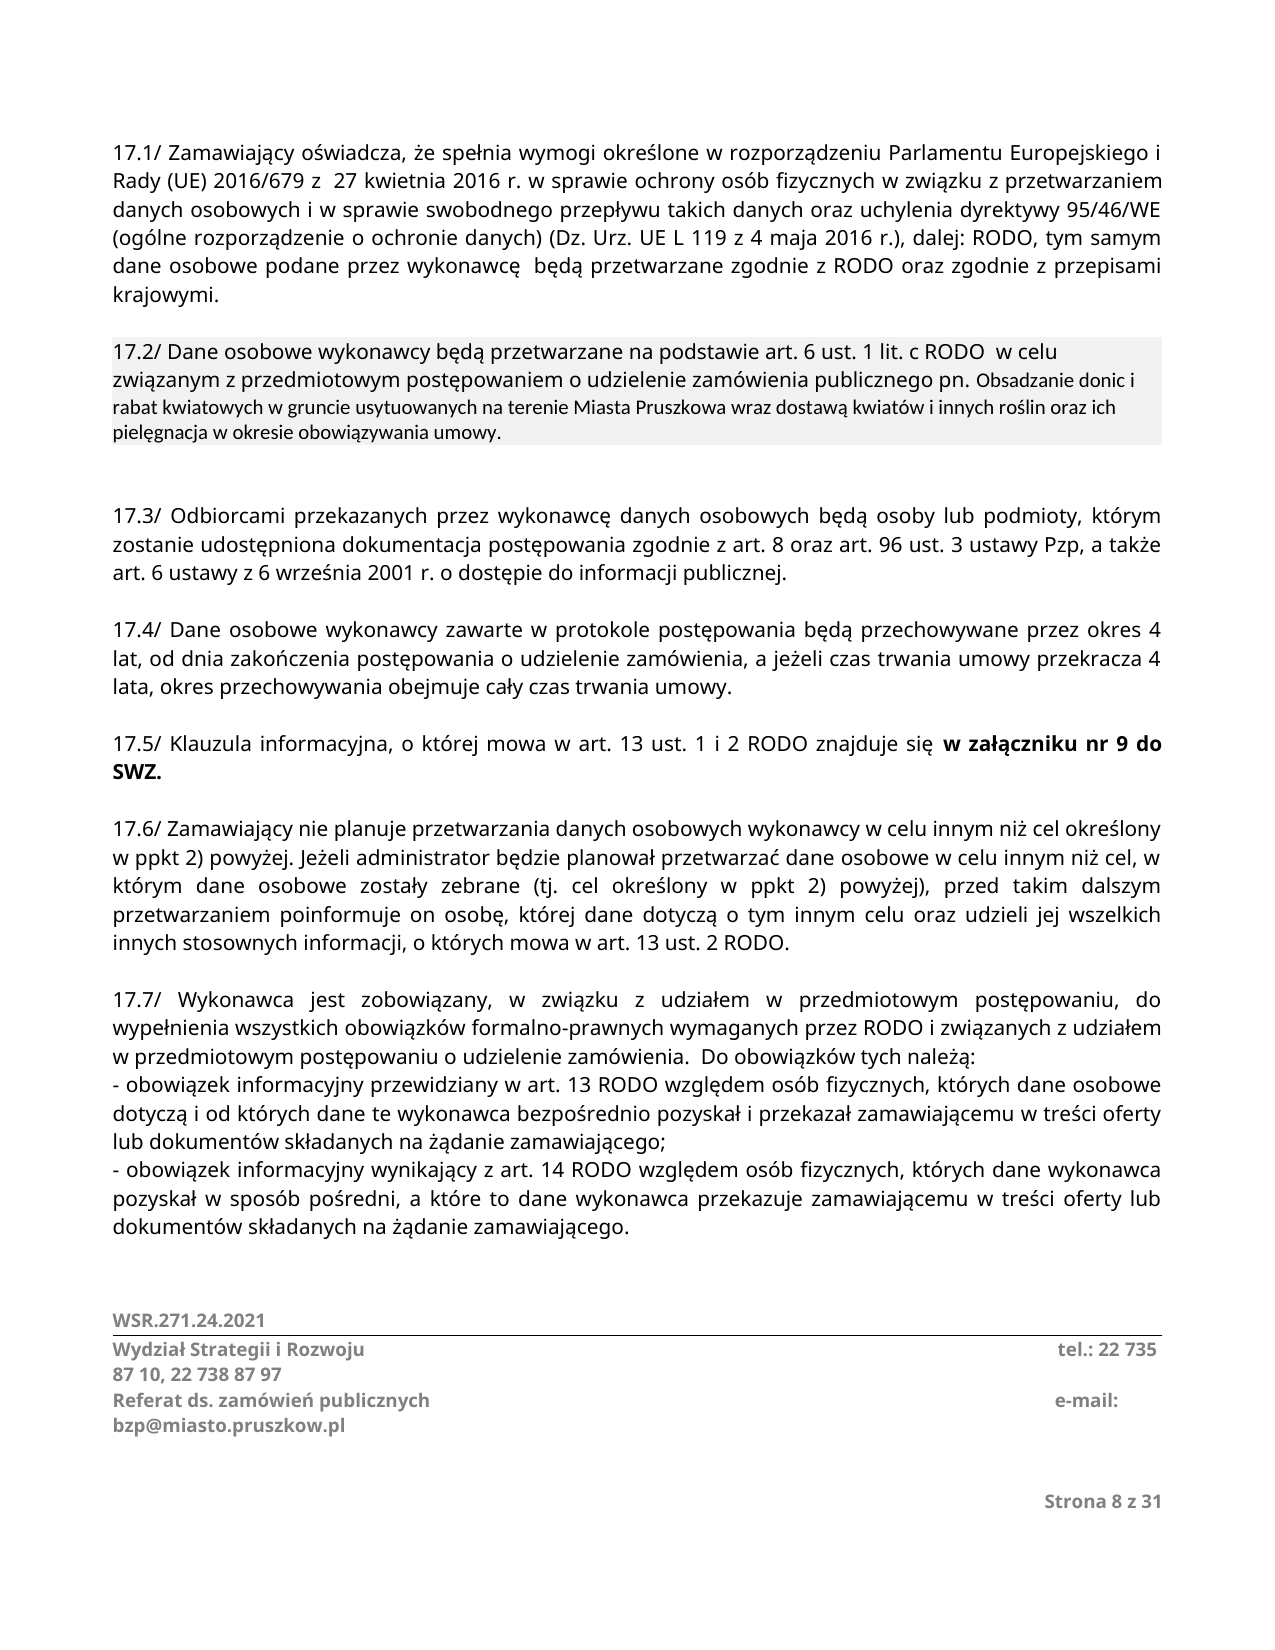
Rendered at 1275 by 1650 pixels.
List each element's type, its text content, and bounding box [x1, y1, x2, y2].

text 17.2/ Dane osobowe wykonawcy będą przetwarzane na podstawie art. 6 ust. 1 lit. c RODO w celu związanym z przedmiotowym postępowaniem o udzielenie zamówienia publicznego pn. Obsadzanie donic i rabat kwiatowych w gruncie usytuowanych na terenie Miasta Pruszkowa wraz dostawą kwiatów i innych roślin oraz ich pielęgnacja w okresie obowiązywania umowy. [112, 337, 1162, 445]
text 17.1/ Zamawiający oświadcza, że spełnia wymogi określone w rozporządzeniu Parlamentu Europejskiego i Rady (UE) 2016/679 z 27 kwietnia 2016 r. w sprawie ochrony osób fizycznych w związku z przetwarzaniem danych osobowych i w sprawie swobodnego przepływu takich danych oraz uchylenia dyrektywy 95/46/WE (ogólne rozporządzenie o ochronie danych) (Dz. Urz. UE L 119 z 4 maja 2016 r.), dalej: RODO, tym samym dane osobowe podane przez wykonawcę będą przetwarzane zgodnie z RODO oraz zgodnie z przepisami krajowymi. [112, 138, 1162, 308]
text - obowiązek informacyjny wynikający z art. 14 RODO względem osób fizycznych, których dane wykonawca pozyskał w sposób pośredni, a które to dane wykonawca przekazuje zamawiającemu w treści oferty lub dokumentów składanych na żądanie zamawiającego. [112, 1156, 1162, 1241]
text - obowiązek informacyjny przewidziany w art. 13 RODO względem osób fizycznych, których dane osobowe dotyczą i od których dane te wykonawca bezpośrednio pozyskał i przekazał zamawiającemu w treści oferty lub dokumentów składanych na żądanie zamawiającego; [112, 1070, 1162, 1156]
text 17.3/ Odbiorcami przekazanych przez wykonawcę danych osobowych będą osoby lub podmioty, którym zostanie udostępniona dokumentacja postępowania zgodnie z art. 8 oraz art. 96 ust. 3 ustawy Pzp, a także art. 6 ustawy z 6 września 2001 r. o dostępie do informacji publicznej. [112, 502, 1162, 587]
text 17.5/ Klauzula informacyjna, o której mowa w art. 13 ust. 1 i 2 RODO znajduje się w załączniku nr 9 do SWZ. [112, 729, 1162, 786]
text 17.4/ Dane osobowe wykonawcy zawarte w protokole postępowania będą przechowywane przez okres 4 lat, od dnia zakończenia postępowania o udzielenie zamówienia, a jeżeli czas trwania umowy przekracza 4 lata, okres przechowywania obejmuje cały czas trwania umowy. [112, 615, 1162, 701]
text 17.7/ Wykonawca jest zobowiązany, w związku z udziałem w przedmiotowym postępowaniu, do wypełnienia wszystkich obowiązków formalno-prawnych wymaganych przez RODO i związanych z udziałem w przedmiotowym postępowaniu o udzielenie zamówienia. Do obowiązków tych należą: [112, 985, 1162, 1070]
text 17.6/ Zamawiający nie planuje przetwarzania danych osobowych wykonawcy w celu innym niż cel określony w ppkt 2) powyżej. Jeżeli administrator będzie planował przetwarzać dane osobowe w celu innym niż cel, w którym dane osobowe zostały zebrane (tj. cel określony w ppkt 2) powyżej), przed takim dalszym przetwarzaniem poinformuje on osobę, której dane dotyczą o tym innym celu oraz udzieli jej wszelkich innych stosownych informacji, o których mowa w art. 13 ust. 2 RODO. [112, 814, 1162, 957]
